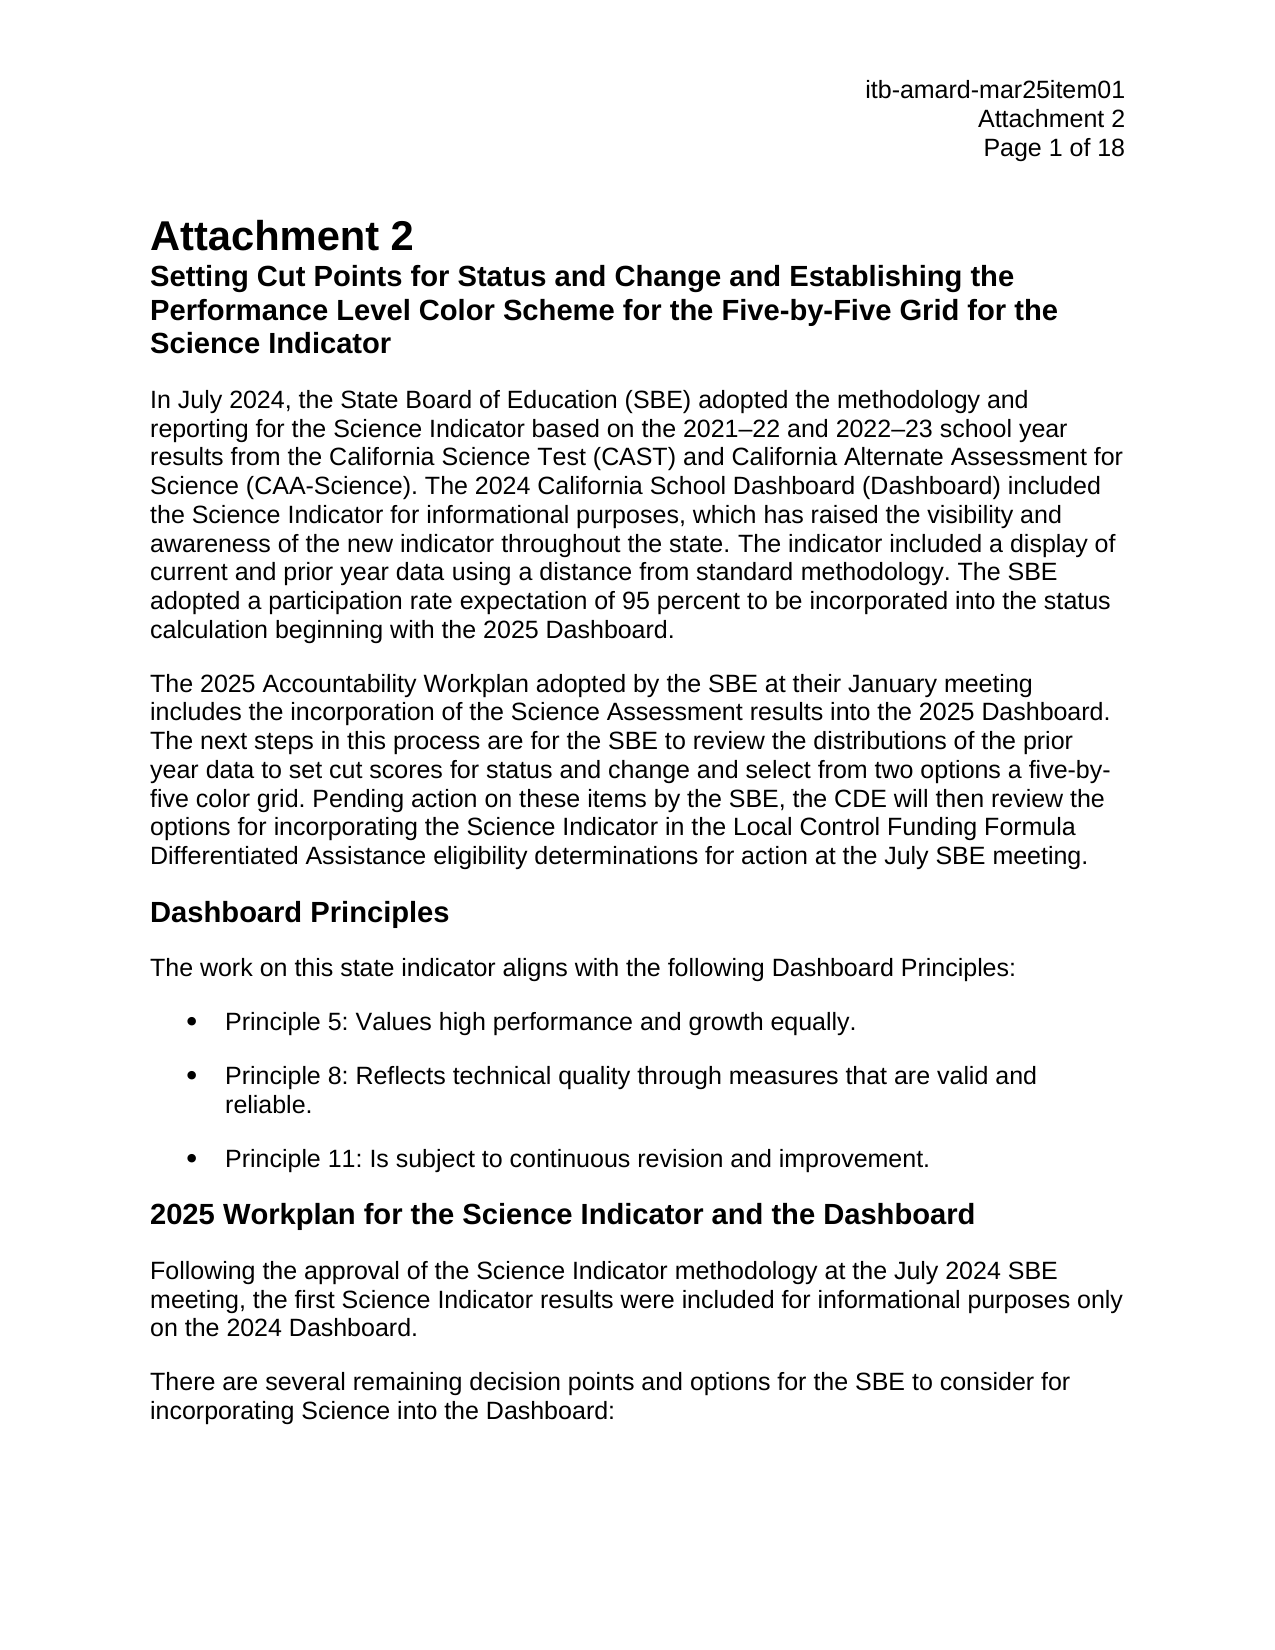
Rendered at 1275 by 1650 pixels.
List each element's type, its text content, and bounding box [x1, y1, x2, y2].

subtitle 2025 Workplan for the Science Indicator and the Dashboard [150, 1197, 1125, 1231]
subtitle Dashboard Principles [150, 895, 1125, 928]
list Principle 11: Is subject to continuous revision and improvement. [187, 1143, 1125, 1172]
text In July 2024, the State Board of Education (SBE) adopted the methodology and reporting for the Science Indicator based on the 2021–22 and 2022–23 school year results from the California Science Test (CAST) and California Alternate Assessment for Science (CAA-Science). The 2024 California School Dashboard (Dashboard) included the Science Indicator for informational purposes, which has raised the visibility and awareness of the new indicator throughout the state. The indicator included a display of current and prior year data using a distance from standard methodology. The SBE adopted a participation rate expectation of 95 percent to be incorporated into the status calculation beginning with the 2025 Dashboard. [150, 385, 1125, 643]
list Principle 5: Values high performance and growth equally. [187, 1007, 1125, 1036]
text The work on this state indicator aligns with the following Dashboard Principles: [150, 953, 1125, 982]
text The 2025 Accountability Workplan adopted by the SBE at their January meeting includes the incorporation of the Science Assessment results into the 2025 Dashboard. The next steps in this process are for the SBE to review the distributions of the prior year data to set cut scores for status and change and select from two options a five-by-five color grid. Pending action on these items by the SBE, the CDE will then review the options for incorporating the Science Indicator in the Local Control Funding Formula Differentiated Assistance eligibility determinations for action at the July SBE meeting. [150, 668, 1125, 870]
subtitle Attachment 2 Setting Cut Points for Status and Change and Establishing the Performance Level Color Scheme for the Five-by-Five Grid for the Science Indicator [150, 211, 1125, 360]
text Following the approval of the Science Indicator methodology at the July 2024 SBE meeting, the first Science Indicator results were included for informational purposes only on the 2024 Dashboard. [150, 1256, 1125, 1342]
text There are several remaining decision points and options for the SBE to consider for incorporating Science into the Dashboard: [150, 1367, 1125, 1425]
list Principle 8: Reflects technical quality through measures that are valid and reliable. [187, 1061, 1125, 1118]
